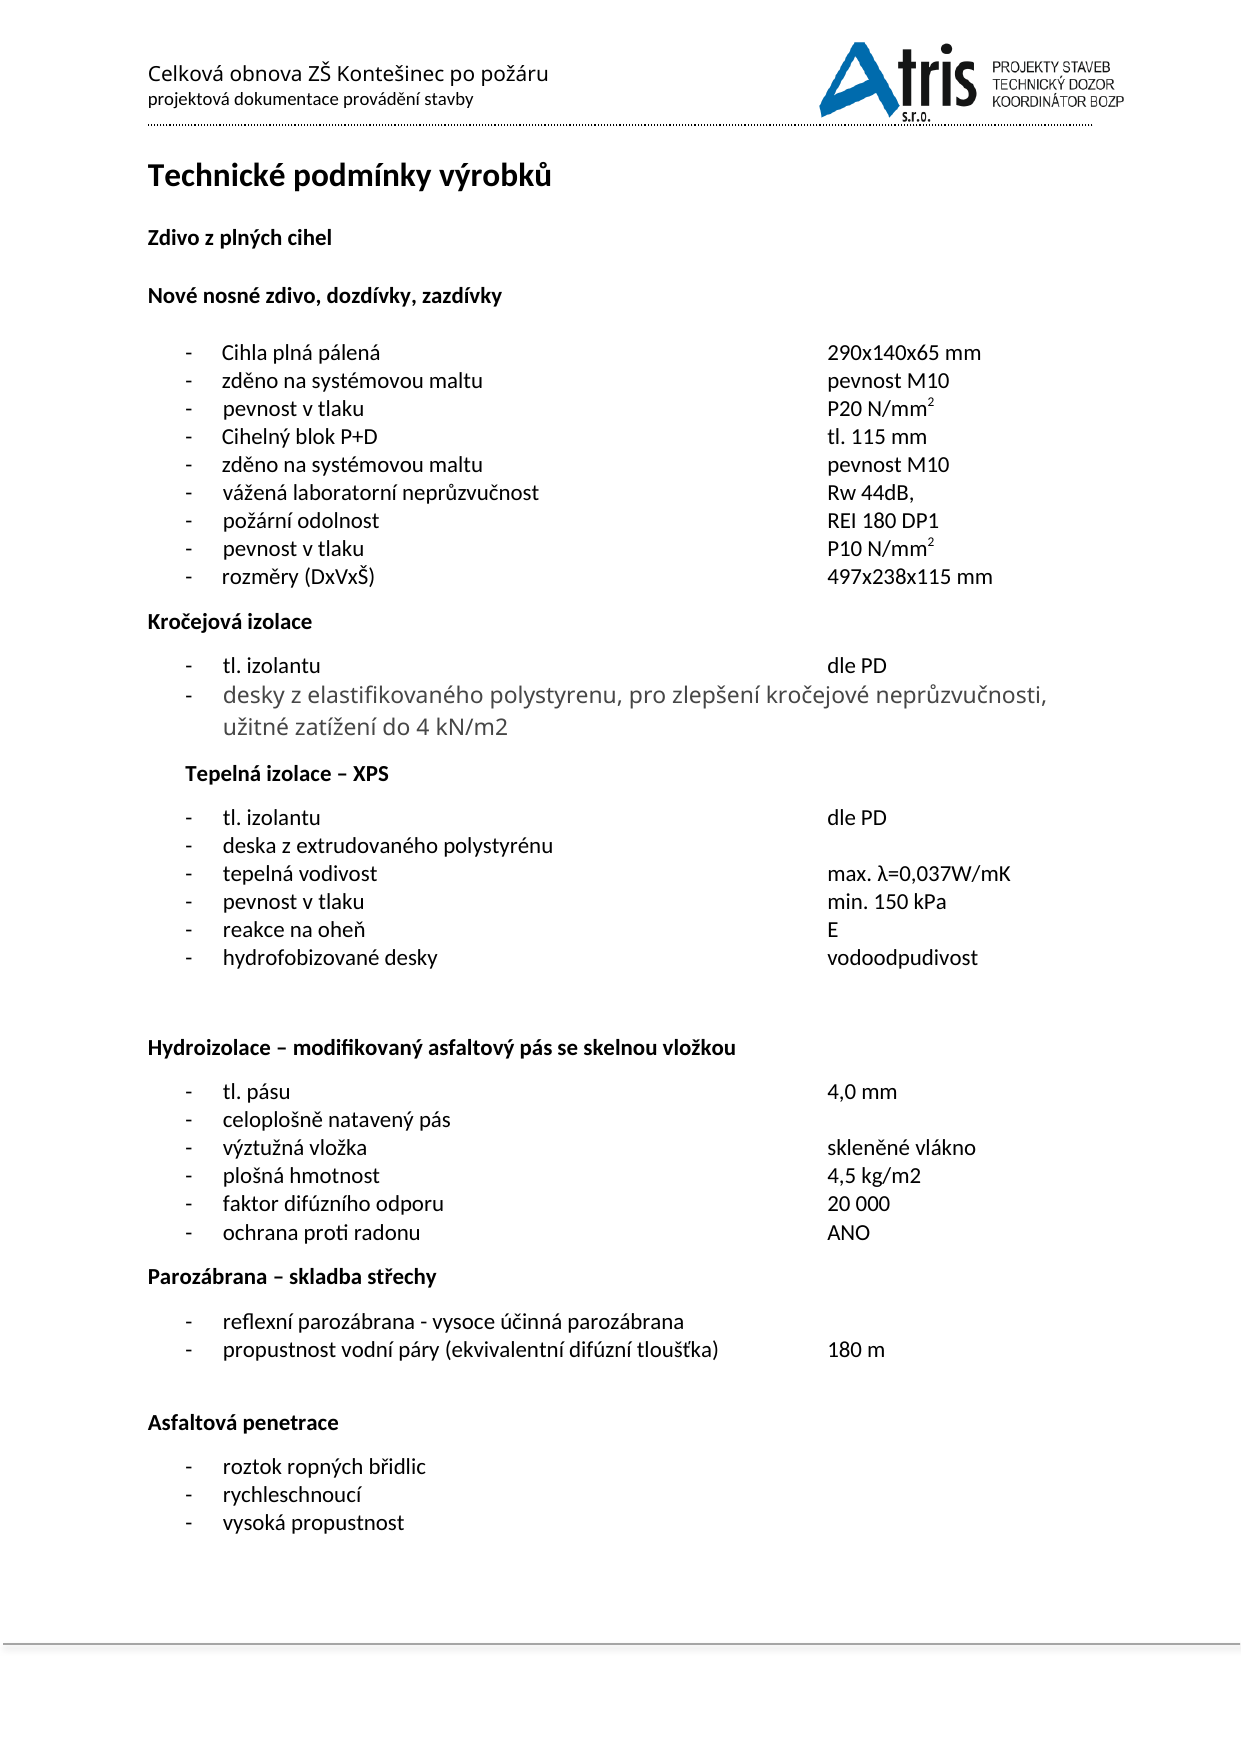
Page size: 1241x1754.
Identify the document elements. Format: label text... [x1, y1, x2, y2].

list plošná hmotnost 4,5 kg/m2 [185, 1162, 1092, 1189]
list Cihelný blok P+D tl. 115 mm [185, 422, 1092, 450]
list pevnost v tlaku min. 150 kPa [185, 887, 1092, 915]
list tl. izolantu dle PD [185, 651, 1092, 679]
list zděno na systémovou maltu pevnost M10 [185, 366, 1092, 394]
list reakce na oheň E [185, 915, 1092, 943]
list tl. izolantu dle PD [185, 803, 1092, 831]
list roztok ropných břidlic [185, 1452, 1092, 1480]
text Parozábrana – skladba střechy [148, 1262, 1092, 1290]
list propustnost vodní páry (ekvivalentní difúzní tloušťka) 180 m [185, 1335, 1092, 1363]
list deska z extrudovaného polystyrénu [185, 831, 1092, 859]
text Nové nosné zdivo, dozdívky, zazdívky [148, 281, 1092, 309]
list ochrana proti radonu ANO [185, 1218, 1092, 1246]
list faktor difúzního odporu 20 000 [185, 1189, 1092, 1218]
picture [817, 40, 1124, 123]
list Cihla plná pálená 290x140x65 mm [185, 338, 1092, 366]
list rozměry (DxVxŠ) 497x238x115 mm [185, 562, 1092, 590]
list rychleschnoucí [185, 1480, 1092, 1508]
list desky z elastifikovaného polystyrenu, pro zlepšení kročejové neprůzvučnosti, užitné zatížení do 4 kN/m2 [185, 679, 1092, 742]
list vážená laboratorní neprůzvučnost Rw 44dB, [185, 478, 1092, 506]
list pevnost v tlaku P10 N/mm2 [185, 534, 1092, 562]
list hydrofobizované desky vodoodpudivost [185, 943, 1092, 971]
list zděno na systémovou maltu pevnost M10 [185, 450, 1092, 478]
list požární odolnost REI 180 DP1 [185, 506, 1092, 534]
list výztužná vložka skleněné vlákno [185, 1133, 1092, 1162]
list tl. pásu 4,0 mm [185, 1077, 1092, 1106]
text Zdivo z plných cihel [148, 223, 1092, 252]
list celoplošně natavený pás [185, 1106, 1092, 1133]
list pevnost v tlaku P20 N/mm2 [185, 394, 1092, 422]
text Hydroizolace – modifikovaný asfaltový pás se skelnou vložkou [148, 1033, 1092, 1061]
text Tepelná izolace – XPS [185, 759, 1092, 787]
list vysoká propustnost [185, 1508, 1092, 1536]
text Asfaltová penetrace [148, 1408, 1092, 1436]
list reflexní parozábrana - vysoce účinná parozábrana [185, 1307, 1092, 1335]
text Technické podmínky výrobků [148, 154, 1092, 194]
list tepelná vodivost max. λ=0,037W/mK [185, 859, 1092, 887]
text Kročejová izolace [148, 607, 1092, 635]
